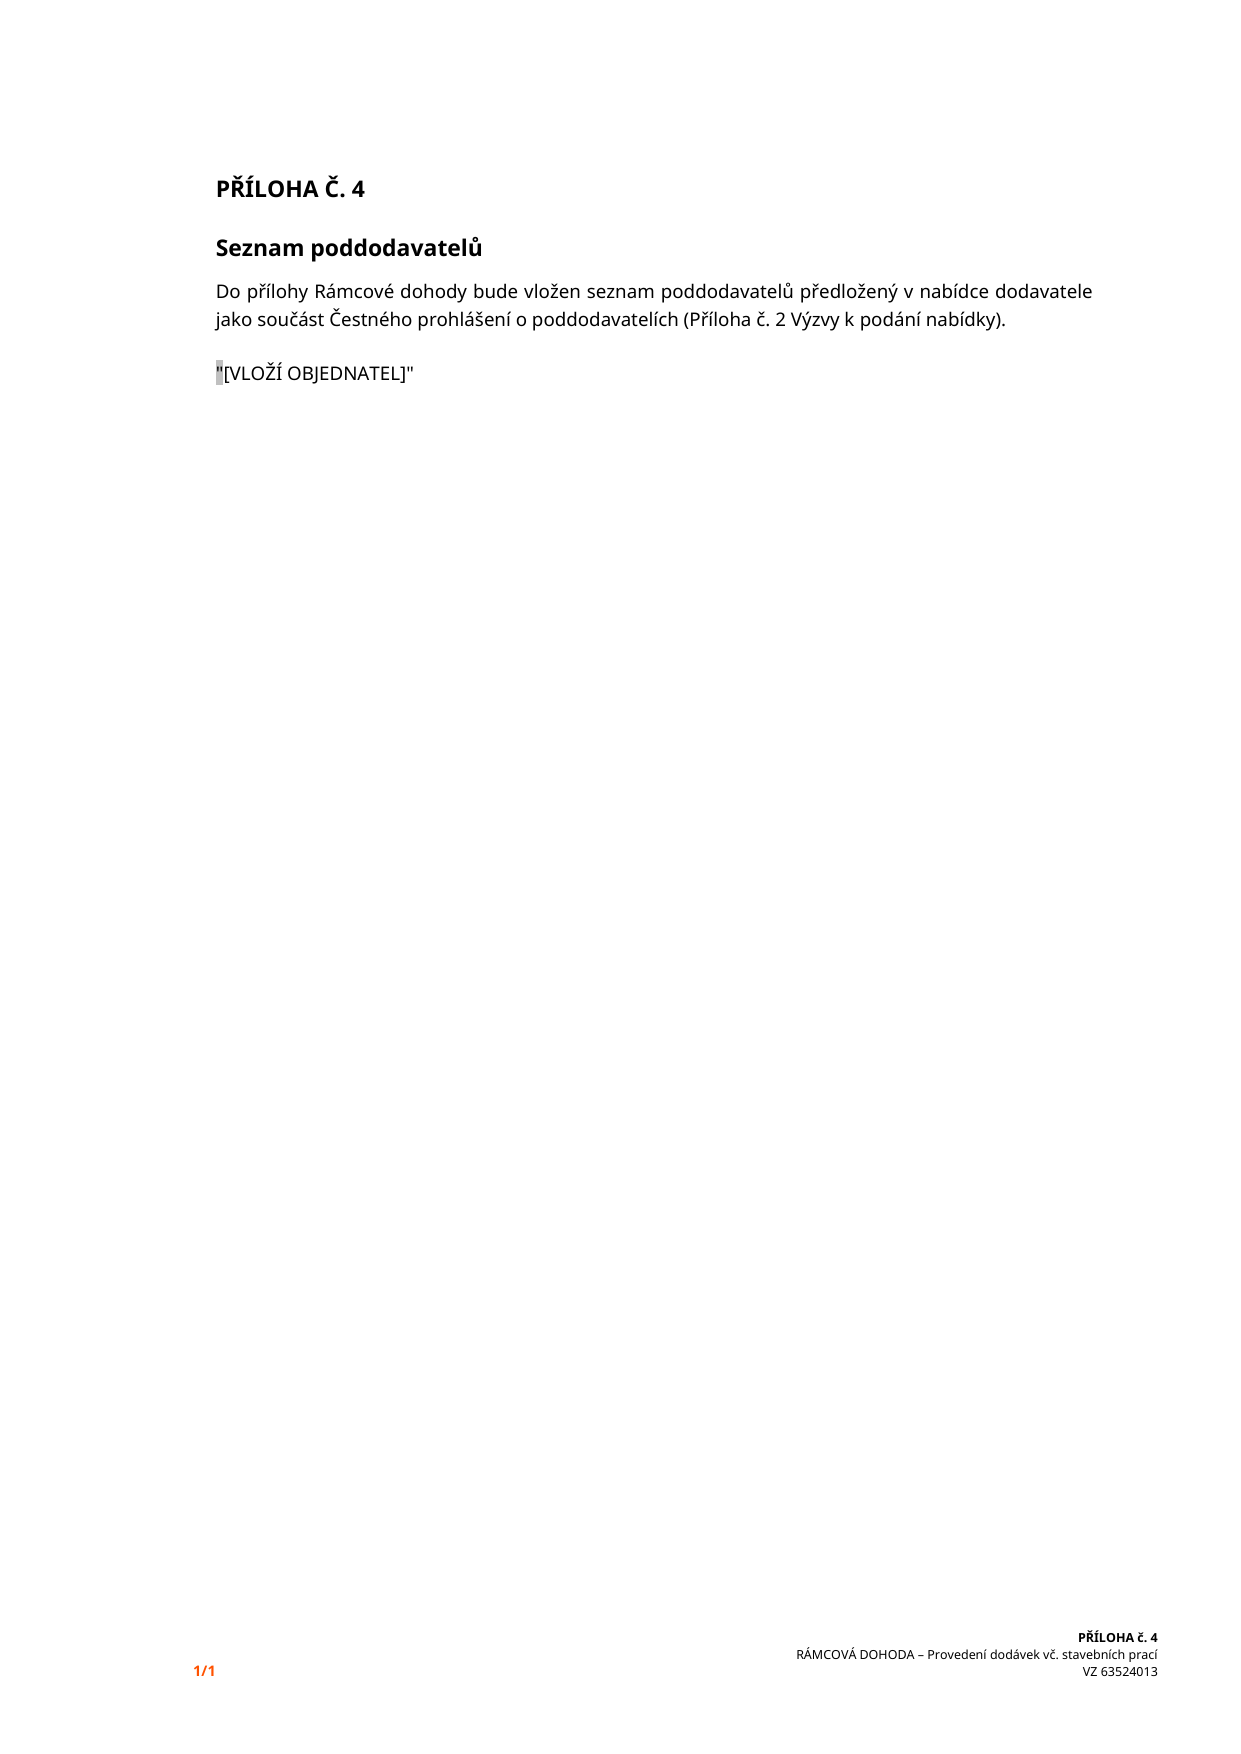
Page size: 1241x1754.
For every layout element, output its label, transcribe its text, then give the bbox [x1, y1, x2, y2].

text Příloha č. 4 [216, 172, 1093, 204]
text Seznam poddodavatelů [216, 232, 1093, 263]
text Do přílohy Rámcové dohody bude vložen seznam poddodavatelů předložený v nabídce dodavatele jako součást Čestného prohlášení o poddodavatelích (Příloha č. 2 Výzvy k podání nabídky). [216, 279, 1093, 332]
